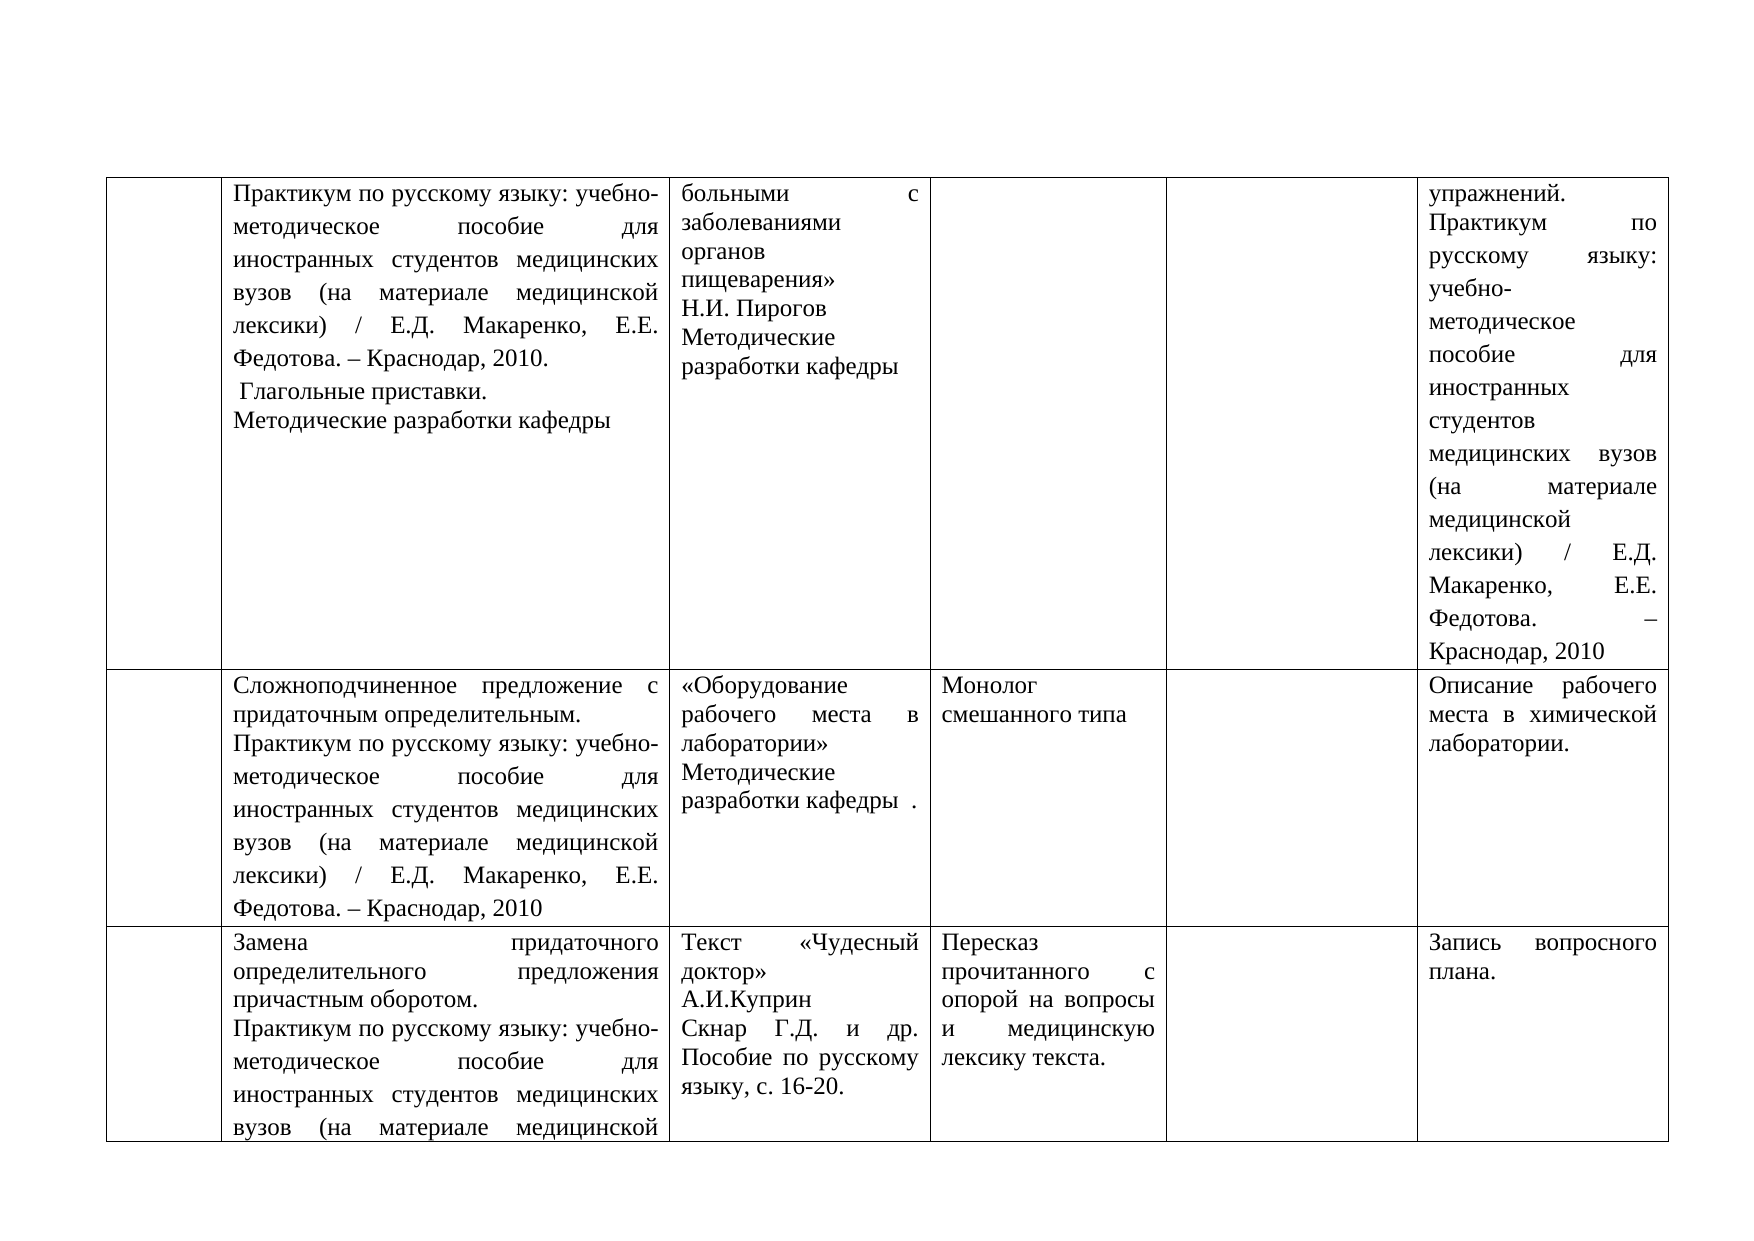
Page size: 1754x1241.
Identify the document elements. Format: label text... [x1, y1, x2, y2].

table_cell «Оборудование рабочего места в лаборатории» Методические разработки кафедры . [670, 670, 930, 926]
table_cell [1418, 178, 1668, 669]
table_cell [670, 927, 930, 1141]
table_cell [107, 927, 221, 1141]
table_cell Описание рабочего места в химической лаборатории. [1418, 670, 1668, 926]
table_cell Сложноподчиненное предложение с придаточным определительным. Практикум по русскому языку: учебно-методическое пособие для иностранных студентов медицинских вузов (на материале медицинской лексики) / Е.Д. Макаренко, Е.Е. Федотова. – Краснодар, 2010 [222, 670, 669, 926]
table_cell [1418, 927, 1668, 1141]
table_cell [107, 670, 221, 926]
table_cell [1167, 927, 1417, 1141]
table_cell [222, 178, 669, 669]
table_cell [931, 178, 1166, 669]
table_cell Монолог смешанного типа [931, 670, 1166, 926]
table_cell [222, 927, 669, 1141]
table_cell [107, 178, 221, 669]
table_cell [670, 178, 930, 669]
table_cell [1167, 178, 1417, 669]
table_cell [1167, 670, 1417, 926]
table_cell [931, 927, 1166, 1141]
